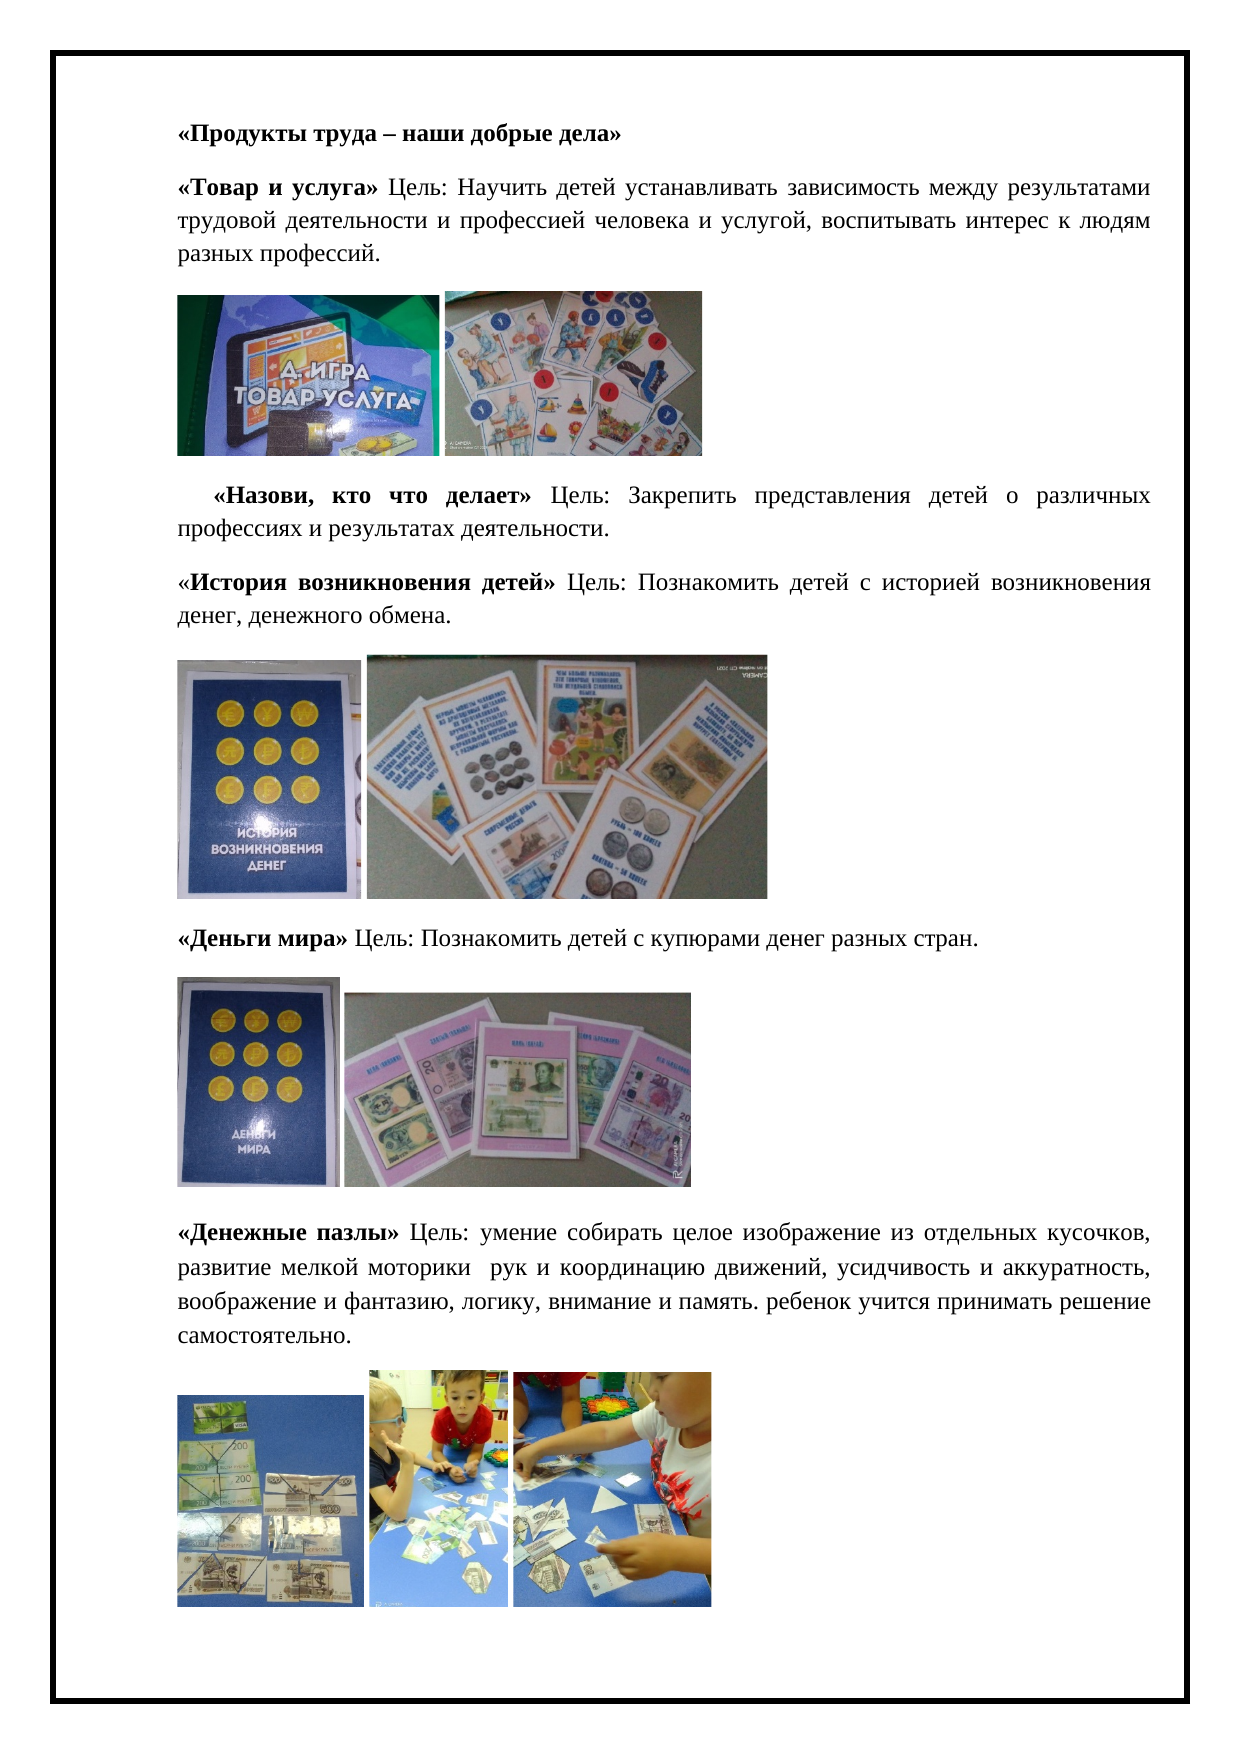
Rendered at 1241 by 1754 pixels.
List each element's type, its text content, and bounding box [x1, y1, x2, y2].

text «Денежные пазлы» Цель: умение собирать целое изображение из отдельных кусочков, развитие мелкой моторики рук и координацию движений, усидчивость и аккуратность, воображение и фантазию, логику, внимание и память. ребенок учится принимать решение самостоятельно. [177, 1212, 1152, 1349]
text «История возникновения детей» Цель: Познакомить детей с историей возникновения денег, денежного обмена. [177, 567, 1152, 629]
picture [345, 993, 691, 1187]
picture [444, 291, 703, 456]
picture [369, 1370, 508, 1607]
picture [366, 655, 768, 899]
text «Назови, кто что делает» Цель: Закрепить представления детей о различных профессиях и результатах деятельности. [177, 480, 1152, 542]
picture [177, 1395, 364, 1607]
text «Продукты труда – наши добрые дела» [177, 118, 1152, 147]
picture [177, 977, 340, 1187]
picture [177, 660, 362, 899]
text «Товар и услуга» Цель: Научить детей устанавливать зависимость между результатами трудовой деятельности и профессией человека и услугой, воспитывать интерес к людям разных профессий. [177, 172, 1152, 267]
picture [513, 1372, 712, 1607]
text «Деньги мира» Цель: Познакомить детей с купюрами денег разных стран. [177, 923, 1152, 952]
picture [177, 295, 440, 456]
